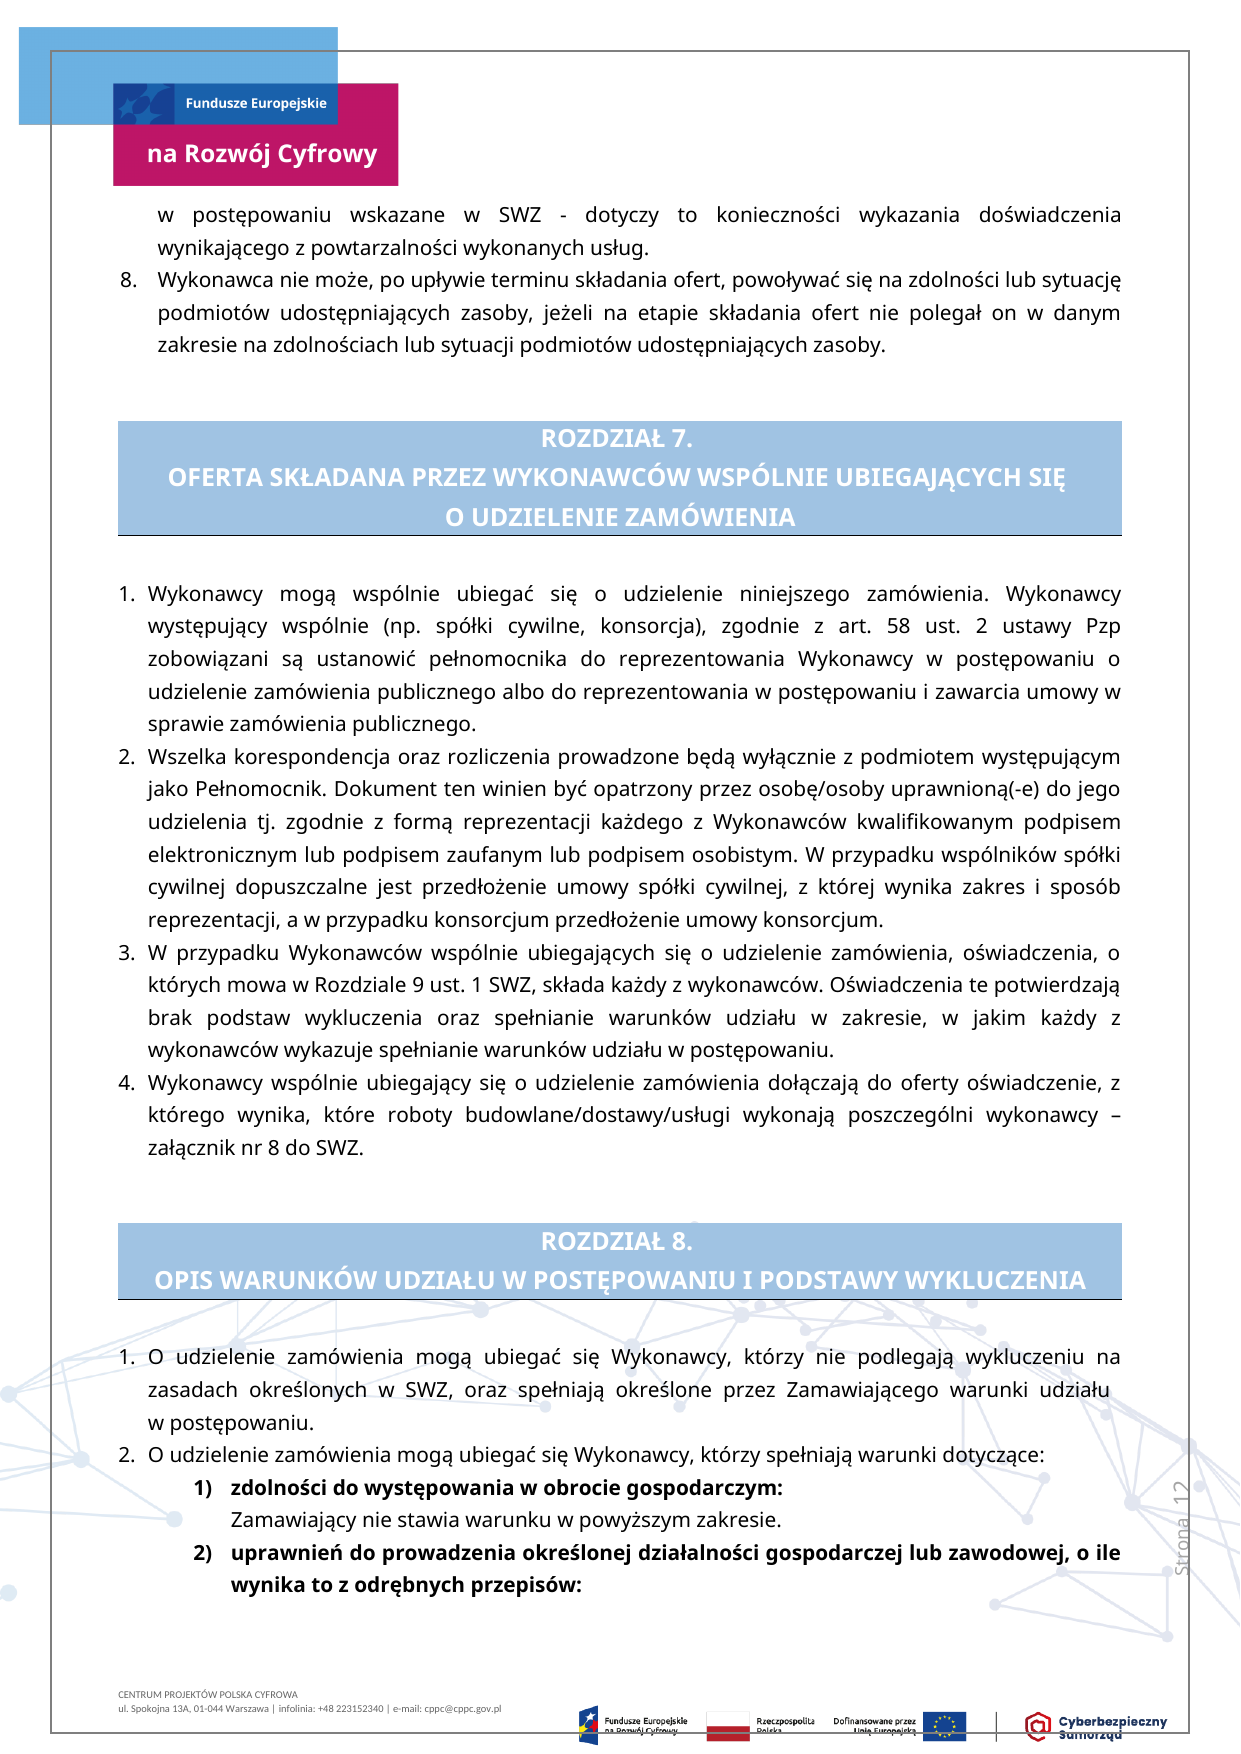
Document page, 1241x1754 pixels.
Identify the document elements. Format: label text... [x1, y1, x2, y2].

list Wykonawca nie może, po upływie terminu składania ofert, powoływać się na zdolności lub sytuację podmiotów udostępniających zasoby, jeżeli na etapie składania ofert nie polegał on w danym zakresie na zdolnościach lub sytuacji podmiotów udostępniających zasoby. [120, 265, 1123, 359]
text Rozdział 7. Oferta składana przez Wykonawców wspólnie ubiegających się o udzielenie zamówienia [118, 421, 1122, 535]
picture [1179, 1542, 1187, 1548]
list Wykonawcy wspólnie ubiegający się o udzielenie zamówienia dołączają do oferty oświadczenie, z którego wynika, które roboty budowlane/dostawy/usługi wykonają poszczególni wykonawcy – załącznik nr 8 do SWZ. [118, 1068, 1122, 1162]
text Zamawiający nie stawia warunku w powyższym zakresie. [192, 1505, 1122, 1534]
list Wszelka korespondencja oraz rozliczenia prowadzone będą wyłącznie z podmiotem występującym jako Pełnomocnik. Dokument ten winien być opatrzony przez osobę/osoby uprawnioną(-e) do jego udzielenia tj. zgodnie z formą reprezentacji każdego z Wykonawców kwalifikowanym podpisem elektronicznym lub podpisem zaufanym lub podpisem osobistym. W przypadku wspólników spółki cywilnej dopuszczalne jest przedłożenie umowy spółki cywilnej, z której wynika zakres i sposób reprezentacji, a w przypadku konsorcjum przedłożenie umowy konsorcjum. [118, 742, 1122, 933]
list zdolności do występowania w obrocie gospodarczym: [193, 1473, 1122, 1501]
picture [1179, 1532, 1188, 1537]
text Rozdział 8. Opis warunków udziału w postępowaniu i podstawy wykluczenia [118, 1223, 1122, 1299]
list Wykonawcy mogą wspólnie ubiegać się o udzielenie niniejszego zamówienia. Wykonawcy występujący wspólnie (np. spółki cywilne, konsorcja), zgodnie z art. 58 ust. 2 ustawy Pzp zobowiązani są ustanowić pełnomocnika do reprezentowania Wykonawcy w postępowaniu o udzielenie zamówienia publicznego albo do reprezentowania w postępowaniu i zawarcia umowy w sprawie zamówienia publicznego. [118, 579, 1122, 738]
list W przypadku Wykonawców wspólnie ubiegających się o udzielenie zamówienia, oświadczenia, o których mowa w Rozdziale 9 ust. 1 SWZ, składa każdy z wykonawców. Oświadczenia te potwierdzają brak podstaw wykluczenia oraz spełnianie warunków udziału w zakresie, w jakim każdy z wykonawców wykazuje spełnianie warunków udziału w postępowaniu. [118, 938, 1122, 1064]
picture [52, 52, 399, 186]
list O udzielenie zamówienia mogą ubiegać się Wykonawcy, którzy nie podlegają wykluczeniu na zasadach określonych w SWZ, oraz spełniają określone przez Zamawiającego warunki udziału w postępowaniu. [118, 1342, 1122, 1436]
list O udzielenie zamówienia mogą ubiegać się Wykonawcy, którzy spełniają warunki dotyczące: [118, 1440, 1122, 1469]
picture [0, 1221, 1240, 1754]
picture [52, 1221, 1188, 1732]
picture [18, 27, 399, 186]
list uprawnień do prowadzenia określonej działalności gospodarczej lub zawodowej, o ile wynika to z odrębnych przepisów: [193, 1538, 1122, 1599]
